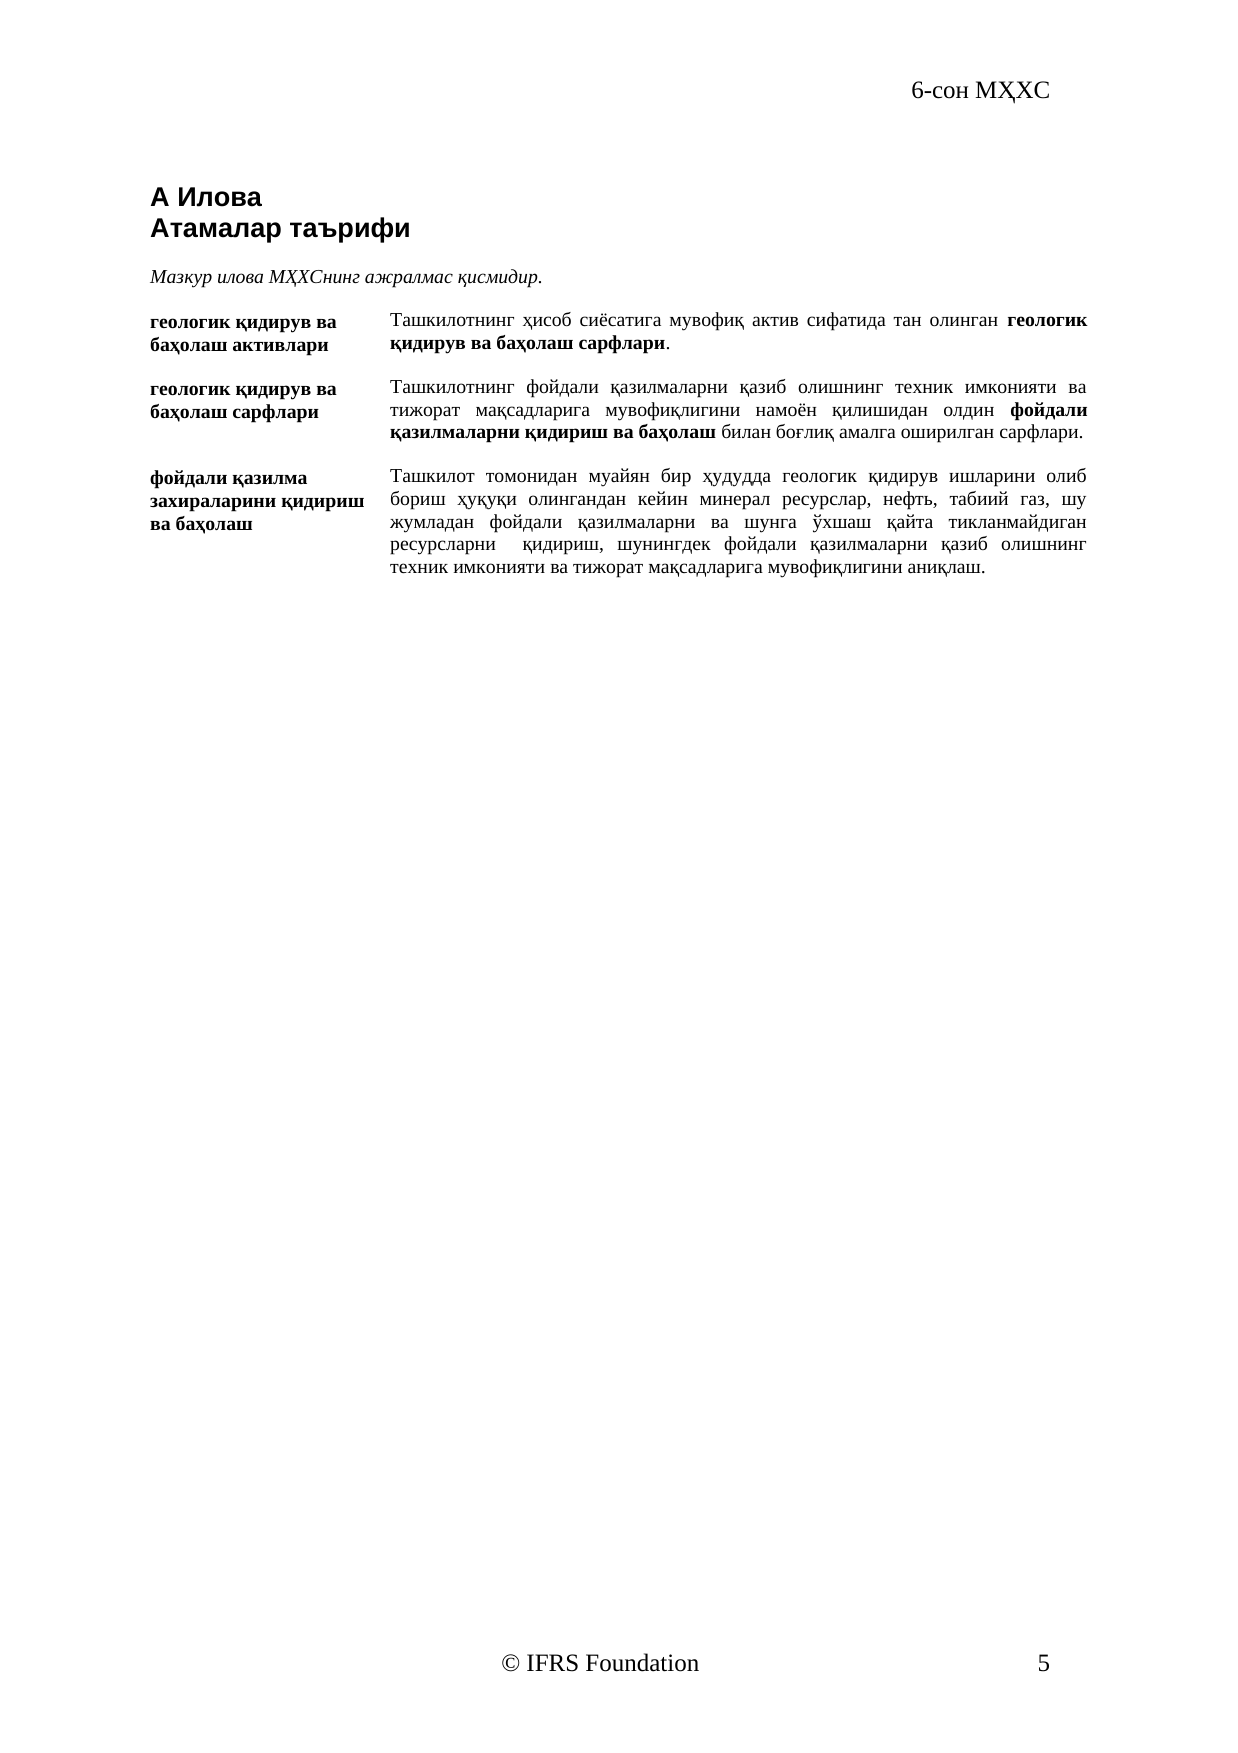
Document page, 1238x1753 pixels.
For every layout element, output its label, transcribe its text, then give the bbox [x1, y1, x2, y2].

table_cell Ташкилотнинг фойдали қазилмаларни қазиб олишнинг техник имконияти ва тижорат мақсадларига мувофиқлигини намоён қилишидан олдин фойдали қазилмаларни қидириш ва баҳолаш билан боғлиқ амалга оширилган сарфлари. [379, 364, 1099, 453]
table_header геологик қидирув ва баҳолаш активлари [139, 298, 379, 364]
table_cell геологик қидирув ва баҳолаш сарфлари [139, 364, 379, 453]
text А Илова Атамалар таърифи [150, 181, 1087, 244]
table_cell Ташкилот томонидан муайян бир ҳудудда геологик қидирув ишларини олиб бориш ҳуқуқи олингандан кейин минерал ресурслар, нефть, табиий газ, шу жумладан фойдали қазилмаларни ва шунга ўхшаш қайта тикланмайдиган ресурсларни қидириш, шунингдек фойдали қазилмаларни қазиб олишнинг техник имконияти ва тижорат мақсадларига мувофиқлигини аниқлаш. [379, 454, 1099, 622]
text Мазкур илова МҲХСнинг ажралмас қисмидир. [150, 264, 1087, 287]
table_cell фойдали қазилма захираларини қидириш ва баҳолаш [139, 454, 379, 622]
table_header Ташкилотнинг ҳисоб сиёсатига мувофиқ актив сифатида тан олинган геологик қидирув ва баҳолаш сарфлари. [379, 298, 1099, 364]
